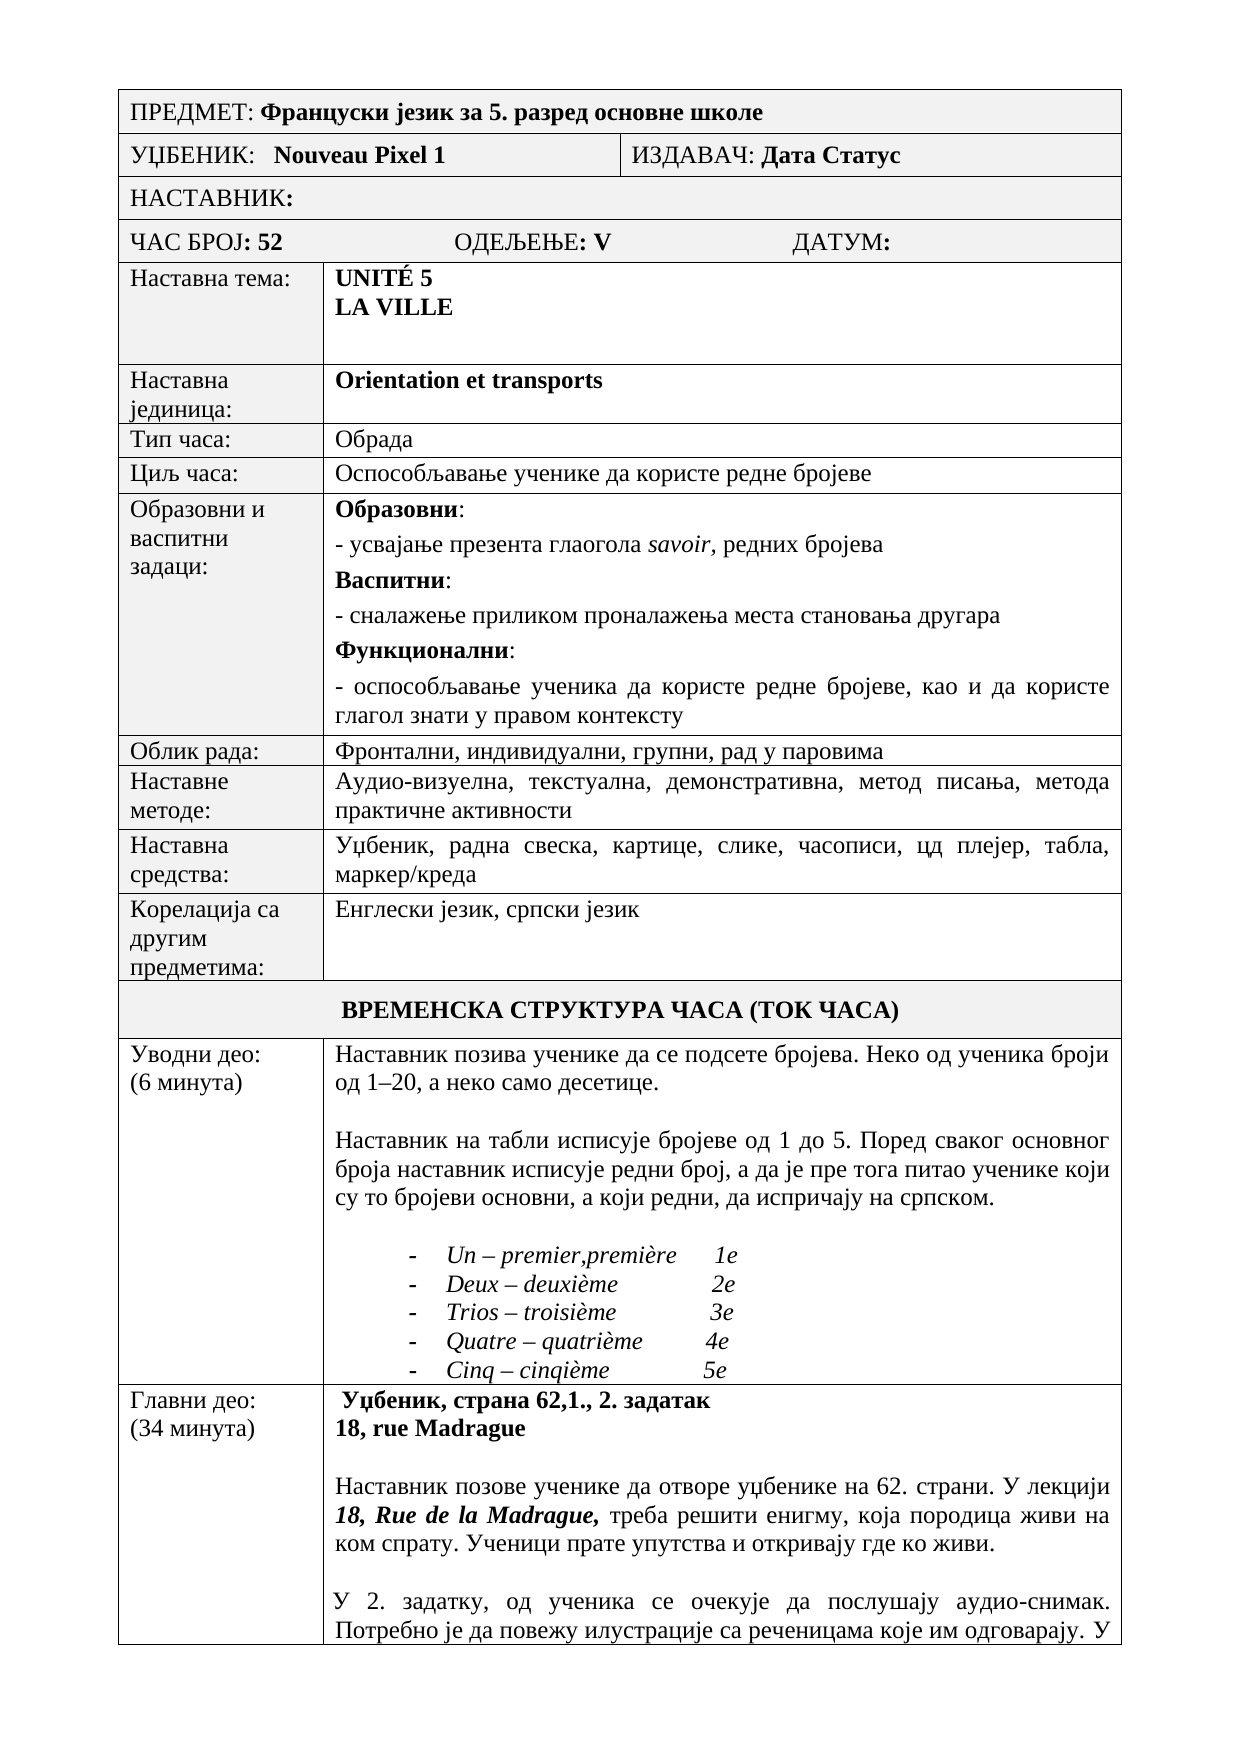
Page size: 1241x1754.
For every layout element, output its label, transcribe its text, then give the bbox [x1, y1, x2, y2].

table_cell НАСТАВНИК: [119, 177, 1121, 219]
table_cell УЏБЕНИК: Nouveau Pixel 1 [119, 134, 620, 176]
table_cell Наставник позива ученике да се подсете бројева. Неко од ученика броји од 1–20, а неко само десетице. Наставник на табли исписује бројеве од 1 до 5. Поред сваког основног броја наставник исписује редни број, а да је пре тога питао ученике који су то бројеви основни, а који редни, да испричају на српском. Un – premier,première 1e Deux – deuxième 2e Trios – troisième 3e Quatre – quatrième 4e Cinq – cinqième 5e [324, 1039, 1121, 1384]
table_cell ВРЕМЕНСКА СТРУКТУРА ЧАСА (ТОК ЧАСА) [119, 981, 1121, 1038]
table_cell Наставне методе: [119, 766, 323, 829]
table_cell Уџбеник, радна свеска, картице, слике, часописи, цд плејер, табла, маркер/креда [324, 830, 1121, 893]
table_cell Корелација са другим предметима: [119, 894, 323, 980]
table_cell UNITÉ 5 LA VILLE [324, 263, 1121, 364]
table_header ПРЕДМЕТ: Француски језик за 5. разред основне школе [119, 90, 1121, 132]
table_cell ЧАС БРОЈ: 52 [119, 220, 443, 262]
table_cell Образовни: - усвајање презента глаогола savoir, редних бројева Васпитни: - сналажење приликом проналажења места становања другара Функционални: - оспособљавање ученика да користе редне бројеве, као и да користе глагол знати у правом контексту [324, 494, 1121, 735]
table_cell Оспособљавање ученике да користе редне бројеве [324, 458, 1121, 493]
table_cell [119, 1385, 323, 1643]
table_cell Енглески језик, српски језик [324, 894, 1121, 980]
table_cell Наставна средства: [119, 830, 323, 893]
table_cell Наставна тема: [119, 263, 323, 364]
table_cell Orientation et transports [324, 365, 1121, 423]
table_cell ОДЕЉЕЊЕ: V [443, 220, 781, 262]
table_cell Обрада [324, 424, 1121, 457]
table_cell Наставна јединица: [119, 365, 323, 423]
table_cell Фронтални, индивидуални, групни, рад у паровима [324, 736, 1121, 765]
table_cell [324, 1385, 1121, 1643]
table_cell Образовни и васпитни задаци: [119, 494, 323, 735]
table_cell Уводни део: (6 минута) [119, 1039, 323, 1384]
table_cell ИЗДАВАЧ: Дата Статус [621, 134, 1121, 176]
table_cell Циљ часа: [119, 458, 323, 493]
table_cell Аудио-визуелна, текстуална, демонстративна, метод писања, метода практичне активности [324, 766, 1121, 829]
table_cell Облик рада: [119, 736, 323, 765]
table_cell ДАТУМ: [781, 220, 1121, 262]
table_cell Тип часа: [119, 424, 323, 457]
